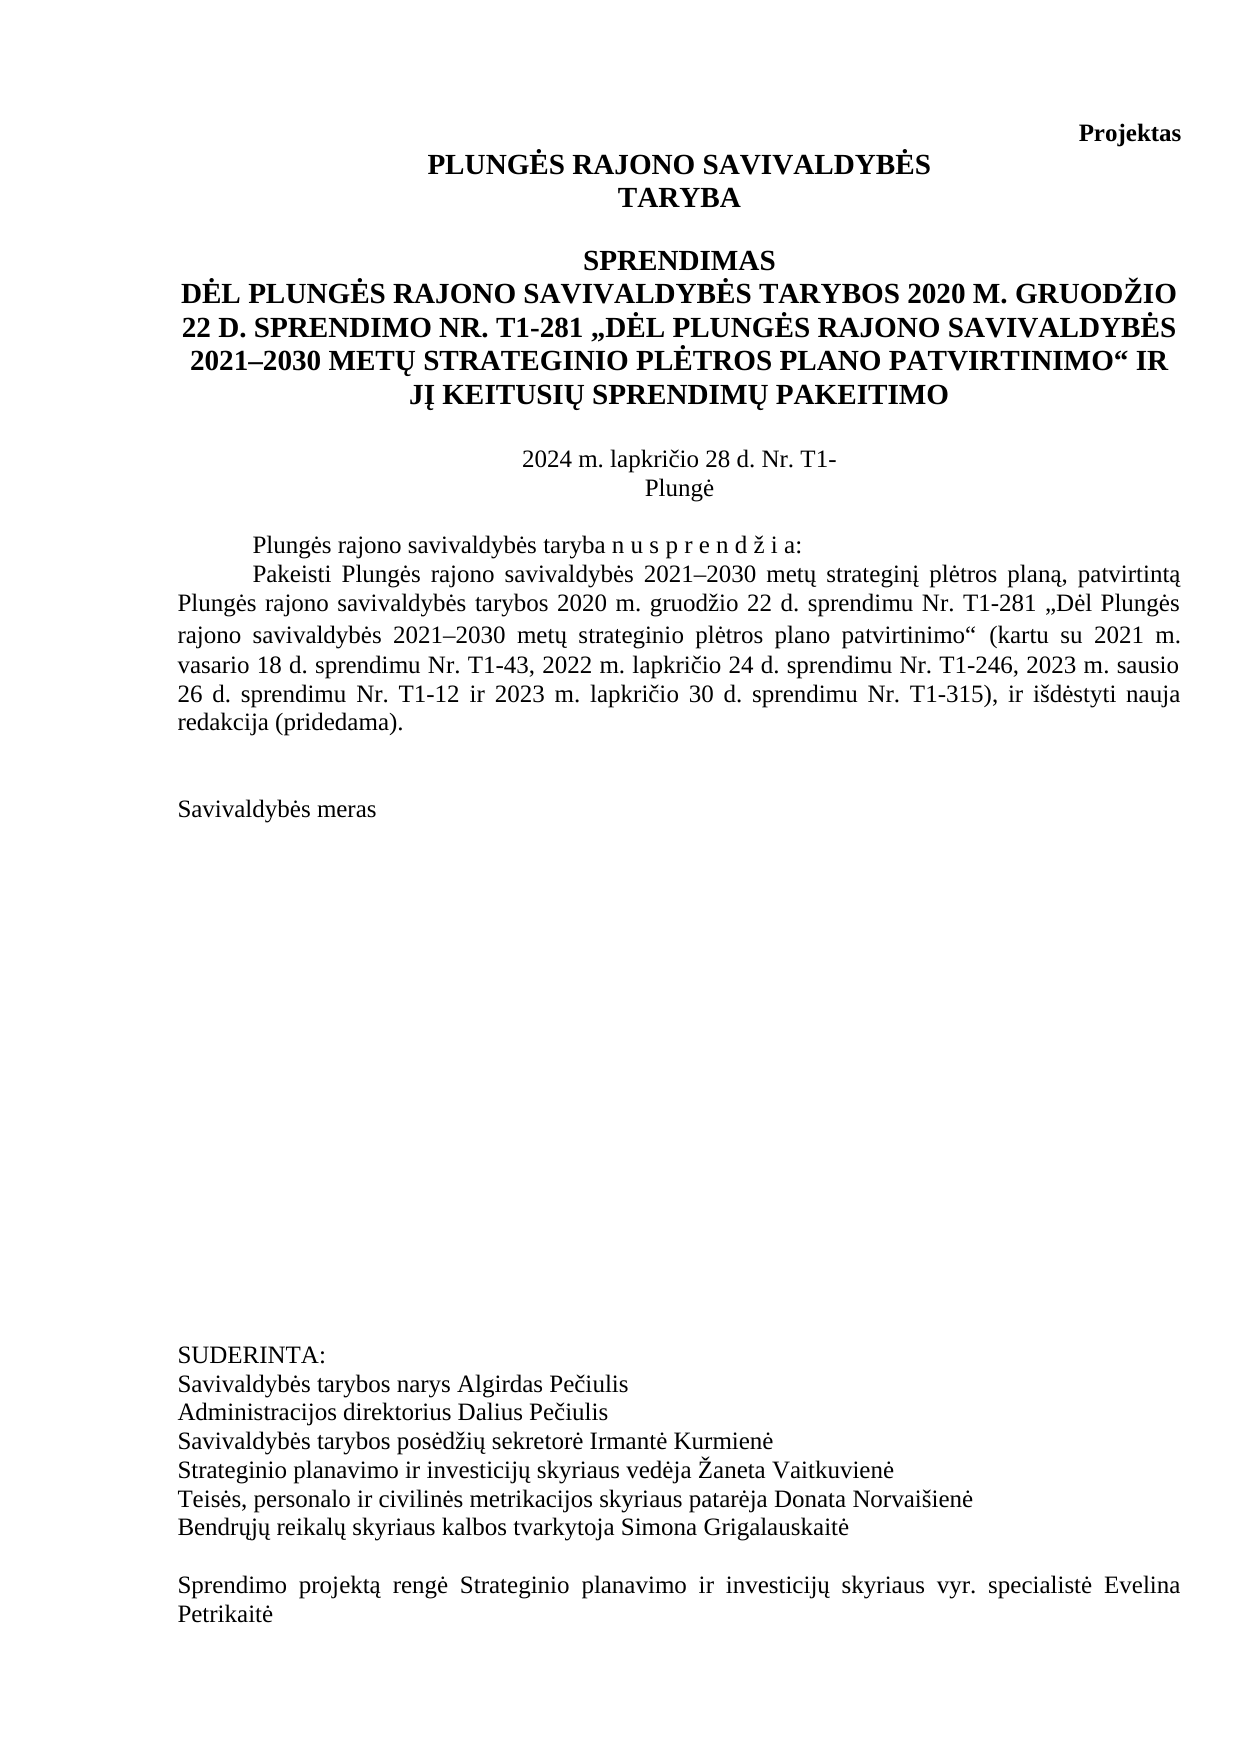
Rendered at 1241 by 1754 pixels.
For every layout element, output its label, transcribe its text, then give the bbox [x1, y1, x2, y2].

text Savivaldybės meras [177, 794, 1181, 822]
text Bendrųjų reikalų skyriaus kalbos tvarkytoja Simona Grigalauskaitė [177, 1512, 1181, 1541]
text Plungė [177, 473, 1181, 501]
text SUDERINTA: [177, 1340, 1181, 1369]
text Savivaldybės tarybos posėdžių sekretorė Irmantė Kurmienė [177, 1426, 1181, 1455]
text Projektas [177, 118, 1181, 147]
text TARYBA [177, 180, 1181, 214]
text DĖL PLUNGĖS RAJONO SAVIVALDYBĖS TARYBOS 2020 M. GRUODŽIO 22 D. SPRENDIMO NR. T1-281 „DĖL PLUNGĖS RAJONO SAVIVALDYBĖS 2021–2030 METŲ STRATEGINIO PLĖTROS PLANO PATVIRTINIMO“ IR JĮ KEITUSIŲ SPRENDIMŲ PAKEITIMO [177, 276, 1181, 410]
text Sprendimo projektą rengė Strateginio planavimo ir investicijų skyriaus vyr. specialistė Evelina Petrikaitė [177, 1570, 1181, 1627]
text Plungės rajono savivaldybės taryba n u s p r e n d ž i a: [177, 530, 1181, 559]
text SPRENDIMAS [177, 243, 1181, 276]
text Pakeisti Plungės rajono savivaldybės 2021–2030 metų strateginį plėtros planą, patvirtintą Plungės rajono savivaldybės tarybos 2020 m. gruodžio 22 d. sprendimu Nr. T1-281 „Dėl Plungės rajono savivaldybės 2021–2030 metų strateginio plėtros plano patvirtinimo“ (kartu su 2021 m. vasario 18 d. sprendimu Nr. T1-43, 2022 m. lapkričio 24 d. sprendimu Nr. T1-246, 2023 m. sausio 26 d. sprendimu Nr. T1-12 ir 2023 m. lapkričio 30 d. sprendimu Nr. T1-315), ir išdėstyti nauja redakcija (pridedama). [177, 559, 1181, 736]
text 2024 m. lapkričio 28 d. Nr. T1- [177, 444, 1181, 473]
text Strateginio planavimo ir investicijų skyriaus vedėja Žaneta Vaitkuvienė [177, 1455, 1181, 1484]
text PLUNGĖS RAJONO SAVIVALDYBĖS [177, 147, 1181, 180]
text Administracijos direktorius Dalius Pečiulis [177, 1397, 1181, 1426]
text Savivaldybės tarybos narys Algirdas Pečiulis [177, 1369, 1181, 1397]
text Teisės, personalo ir civilinės metrikacijos skyriaus patarėja Donata Norvaišienė [177, 1484, 1181, 1512]
